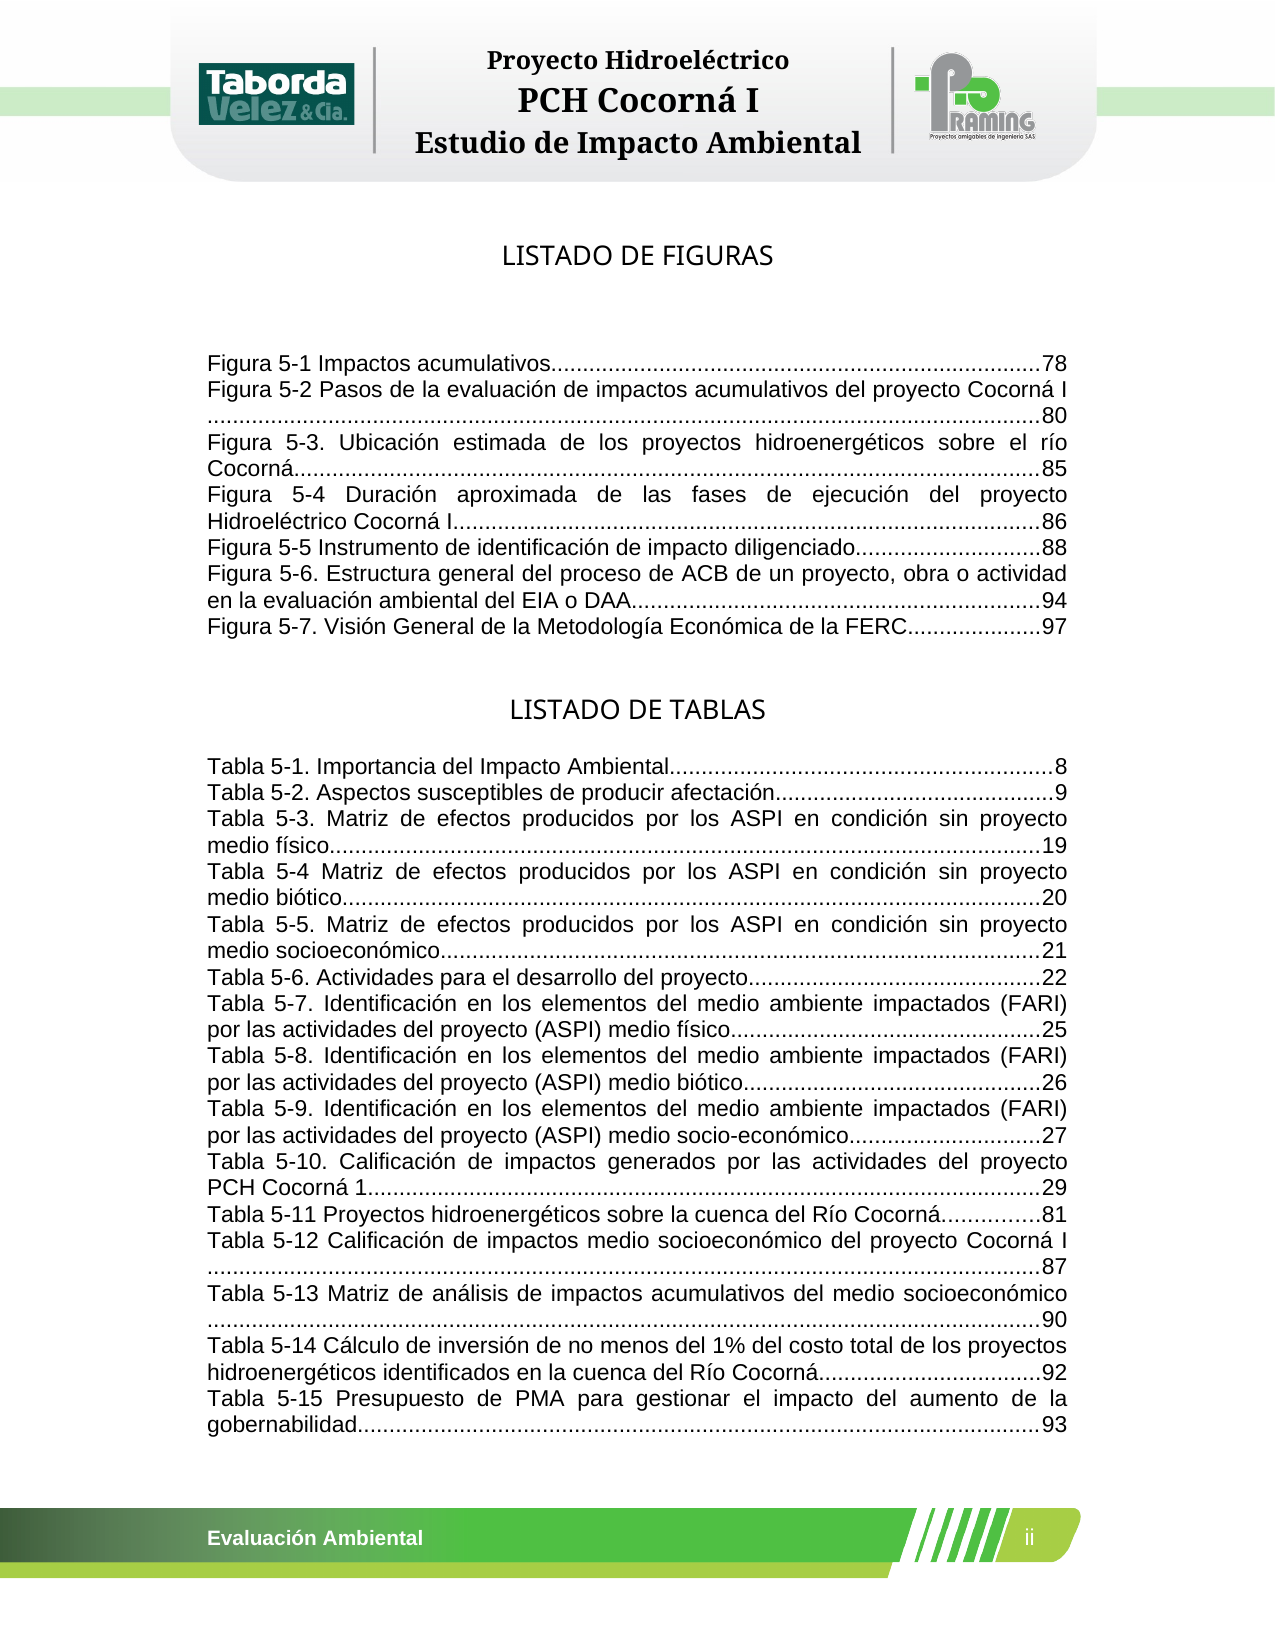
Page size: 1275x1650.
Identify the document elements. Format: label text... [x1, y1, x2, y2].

text Tabla 5-7. Identificación en los elementos del medio ambiente impactados (FARI) por las actividades del proyecto (ASPI) medio físico. 25 [207, 990, 1068, 1042]
text Tabla 5-10. Calificación de impactos generados por las actividades del proyecto PCH Cocorná 1 29 [207, 1148, 1068, 1201]
text Tabla 5-9. Identificación en los elementos del medio ambiente impactados (FARI) por las actividades del proyecto (ASPI) medio socio-económico 27 [207, 1095, 1068, 1148]
text Tabla 5-13 Matriz de análisis de impactos acumulativos del medio socioeconómico 90 [207, 1280, 1068, 1332]
title LISTADO DE TABLAS [207, 691, 1068, 728]
text Figura 5-4 Duración aproximada de las fases de ejecución del proyecto Hidroeléctrico Cocorná I 86 [207, 481, 1068, 534]
text Tabla 5-8. Identificación en los elementos del medio ambiente impactados (FARI) por las actividades del proyecto (ASPI) medio biótico. 26 [207, 1042, 1068, 1095]
text Tabla 5-6. Actividades para el desarrollo del proyecto 22 [207, 963, 1068, 990]
text Tabla 5-14 Cálculo de inversión de no menos del 1% del costo total de los proyectos hidroenergéticos identificados en la cuenca del Río Cocorná 92 [207, 1332, 1068, 1385]
text Figura 5-3. Ubicación estimada de los proyectos hidroenergéticos sobre el río Cocorná 85 [207, 428, 1068, 481]
text Tabla 5-4 Matriz de efectos producidos por los ASPI en condición sin proyecto medio biótico 20 [207, 858, 1068, 911]
text Tabla 5-11 Proyectos hidroenergéticos sobre la cuenca del Río Cocorná 81 [207, 1201, 1068, 1227]
text Figura 5-1 Impactos acumulativos 78 [207, 349, 1068, 376]
text Figura 5-6. Estructura general del proceso de ACB de un proyecto, obra o actividad en la evaluación ambiental del EIA o DAA 94 [207, 560, 1068, 613]
text Tabla 5-5. Matriz de efectos producidos por los ASPI en condición sin proyecto medio socioeconómico 21 [207, 911, 1068, 963]
text Tabla 5-1. Importancia del Impacto Ambiental 8 [207, 753, 1068, 779]
text Figura 5-5 Instrumento de identificación de impacto diligenciado 88 [207, 534, 1068, 560]
picture [0, 1, 1275, 182]
text Tabla 5-3. Matriz de efectos producidos por los ASPI en condición sin proyecto medio físico 19 [207, 805, 1068, 858]
title LISTADO DE FIGURAS [207, 236, 1068, 273]
picture [0, 1508, 1127, 1579]
text Figura 5-2 Pasos de la evaluación de impactos acumulativos del proyecto Cocorná I 80 [207, 376, 1068, 428]
text Tabla 5-12 Calificación de impactos medio socioeconómico del proyecto Cocorná I 87 [207, 1227, 1068, 1280]
text Tabla 5-2. Aspectos susceptibles de producir afectación 9 [207, 779, 1068, 805]
text Figura 5-7. Visión General de la Metodología Económica de la FERC 97 [207, 613, 1068, 639]
text Tabla 5-15 Presupuesto de PMA para gestionar el impacto del aumento de la gobernabilidad 93 [207, 1385, 1068, 1438]
